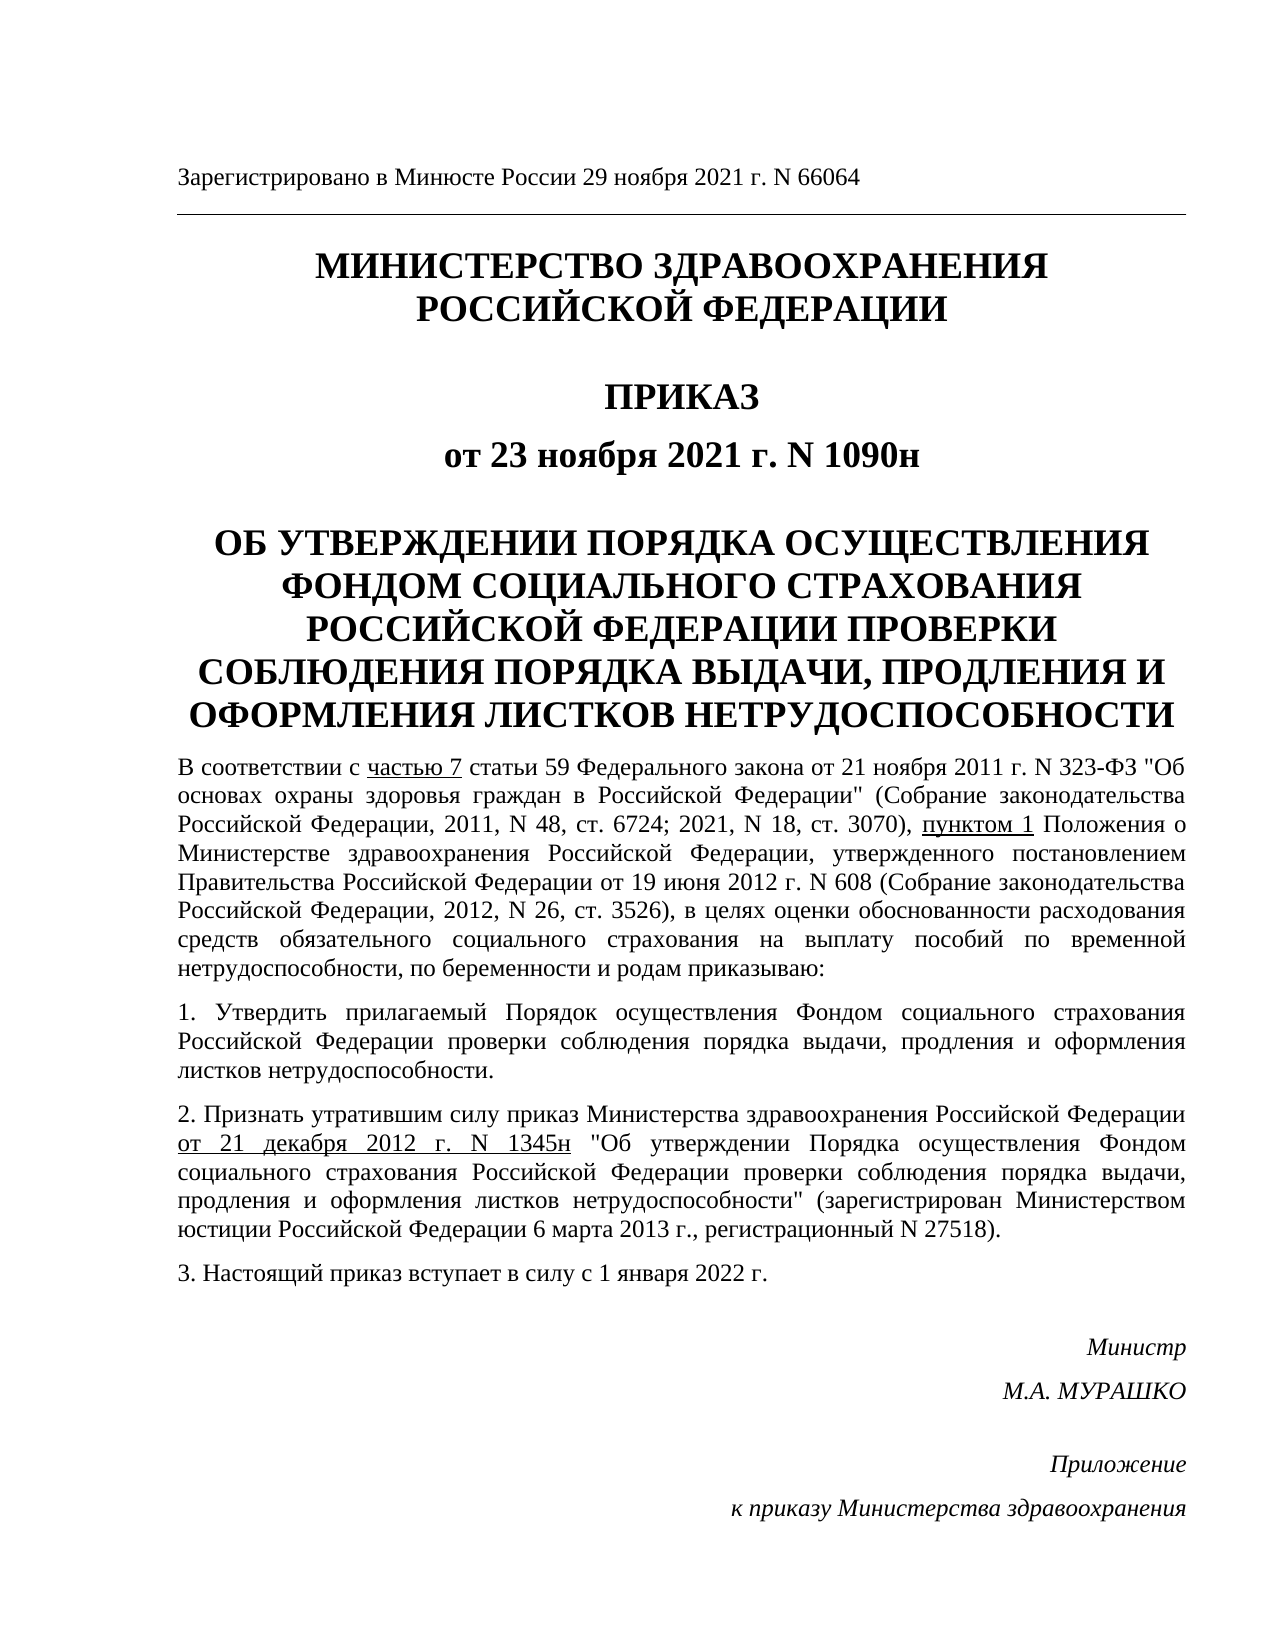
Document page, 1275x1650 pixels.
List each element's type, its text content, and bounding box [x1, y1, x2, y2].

text от 23 ноября 2021 г. N 1090н [177, 433, 1186, 476]
text к приказу Министерства здравоохранения [177, 1493, 1186, 1522]
text МИНИСТЕРСТВО ЗДРАВООХРАНЕНИЯ РОССИЙСКОЙ ФЕДЕРАЦИИ [177, 243, 1186, 330]
text 1. Утвердить прилагаемый Порядок осуществления Фондом социального страхования Российской Федерации проверки соблюдения порядка выдачи, продления и оформления листков нетрудоспособности. [177, 997, 1186, 1083]
text В соответствии с частью 7 статьи 59 Федерального закона от 21 ноября 2011 г. N 323-ФЗ "Об основах охраны здоровья граждан в Российской Федерации" (Собрание законодательства Российской Федерации, 2011, N 48, ст. 6724; 2021, N 18, ст. 3070), пунктом 1 Положения о Министерстве здравоохранения Российской Федерации, утвержденного постановлением Правительства Российской Федерации от 19 июня 2012 г. N 608 (Собрание законодательства Российской Федерации, 2012, N 26, ст. 3526), в целях оценки обоснованности расходования средств обязательного социального страхования на выплату пособий по временной нетрудоспособности, по беременности и родам приказываю: [177, 752, 1186, 982]
text Приложение [177, 1449, 1186, 1478]
text 2. Признать утратившим силу приказ Министерства здравоохранения Российской Федерации от 21 декабря 2012 г. N 1345н "Об утверждении Порядка осуществления Фондом социального страхования Российской Федерации проверки соблюдения порядка выдачи, продления и оформления листков нетрудоспособности" (зарегистрирован Министерством юстиции Российской Федерации 6 марта 2013 г., регистрационный N 27518). [177, 1099, 1186, 1243]
text 3. Настоящий приказ вступает в силу с 1 января 2022 г. [177, 1258, 1186, 1287]
text Зарегистрировано в Минюсте России 29 ноября 2021 г. N 66064 [177, 162, 1186, 191]
text М.А. МУРАШКО [177, 1376, 1186, 1405]
text ОБ УТВЕРЖДЕНИИ ПОРЯДКА ОСУЩЕСТВЛЕНИЯ ФОНДОМ СОЦИАЛЬНОГО СТРАХОВАНИЯ РОССИЙСКОЙ ФЕДЕРАЦИИ ПРОВЕРКИ СОБЛЮДЕНИЯ ПОРЯДКА ВЫДАЧИ, ПРОДЛЕНИЯ И ОФОРМЛЕНИЯ ЛИСТКОВ НЕТРУДОСПОСОБНОСТИ [177, 520, 1186, 736]
text Министр [177, 1332, 1186, 1360]
text ПРИКАЗ [177, 374, 1186, 417]
